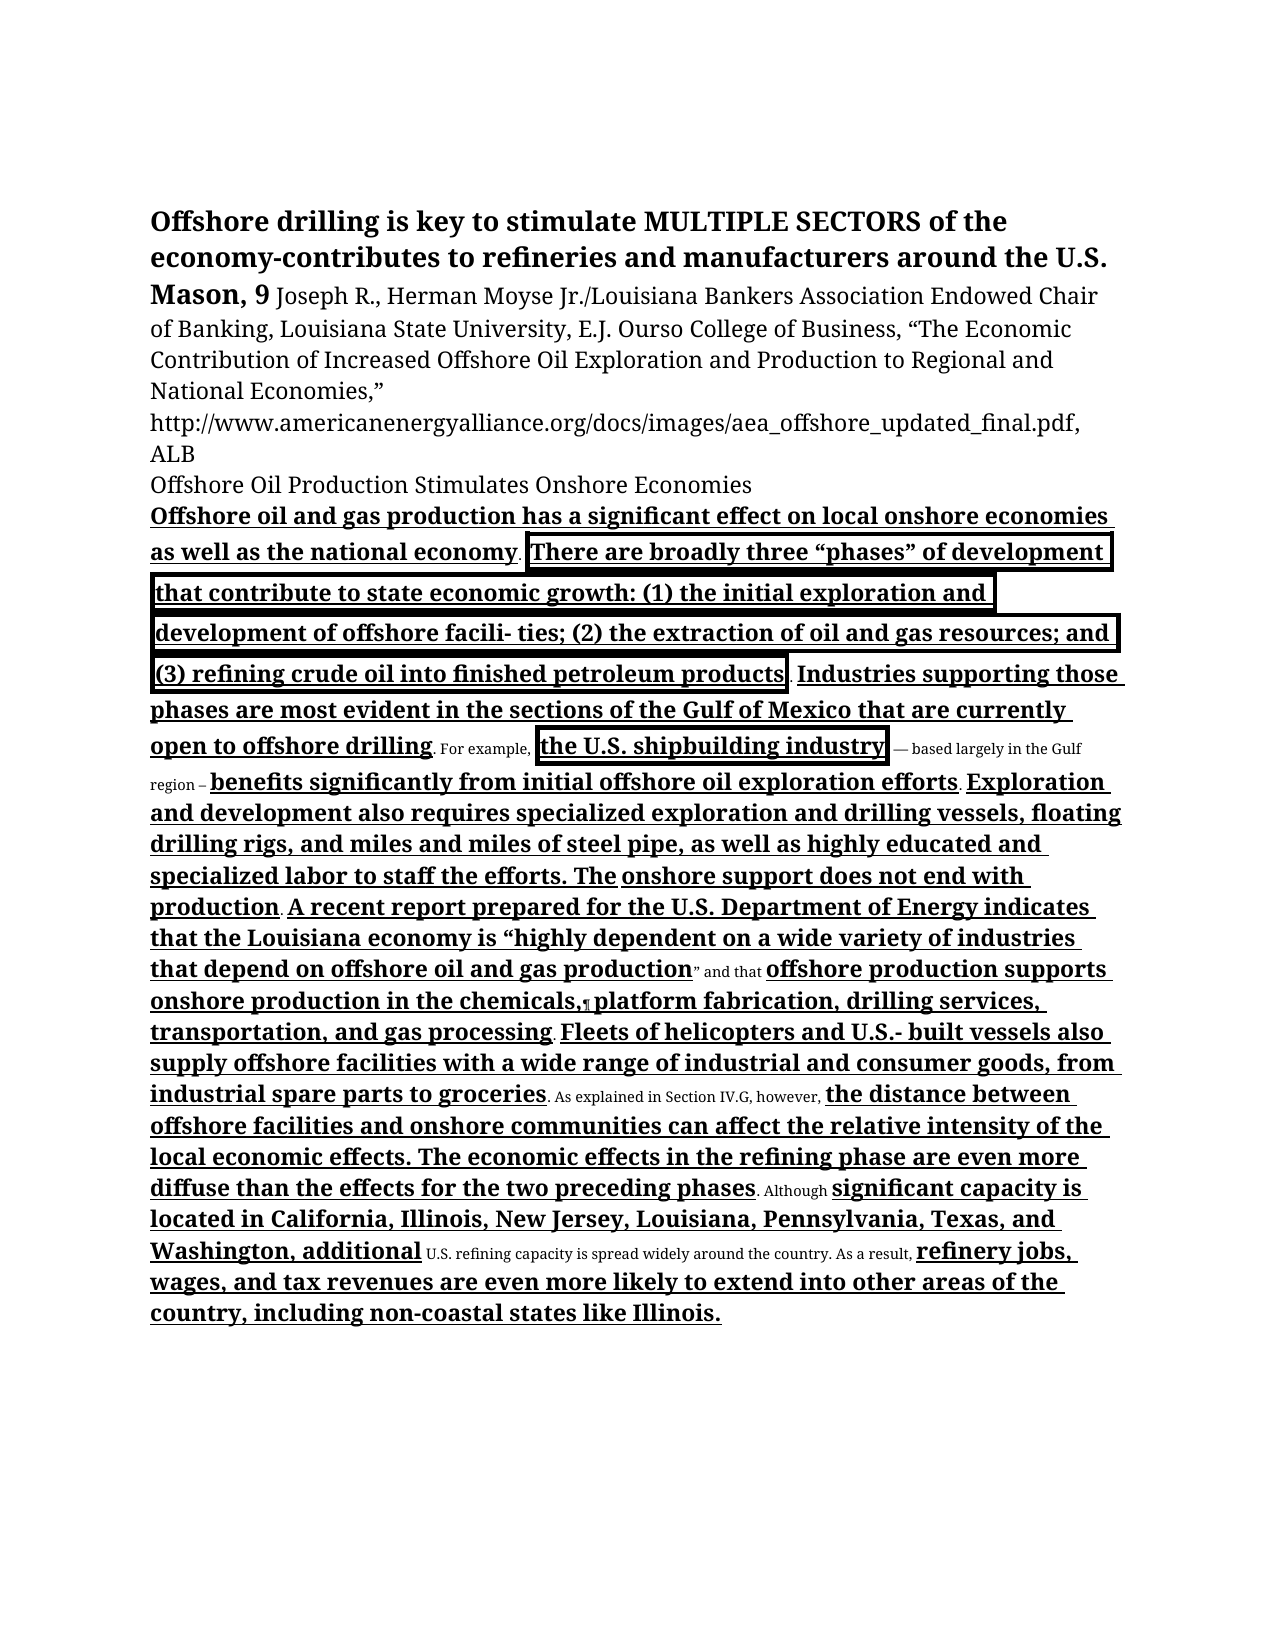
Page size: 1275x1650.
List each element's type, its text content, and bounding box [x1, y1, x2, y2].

text Mason, 9 Joseph R., Herman Moyse Jr./Louisiana Bankers Association Endowed Chair of Banking, Louisiana State University, E.J. Ourso College of Business, “The Economic Contribution of Increased Offshore Oil Exploration and Production to Regional and National Economies,” http://www.americanenergyalliance.org/docs/images/aea_offshore_updated_final.pdf, ALB [150, 276, 1125, 469]
subtitle Offshore drilling is key to stimulate MULTIPLE SECTORS of the economy-contributes to refineries and manufacturers around the U.S. [150, 202, 1125, 276]
text Offshore Oil Production Stimulates Onshore Economies [150, 469, 1125, 500]
text Offshore oil and gas production has a significant effect on local onshore economies as well as the national economy. There are broadly three “phases” of development that contribute to state economic growth: (1) the initial exploration and development of offshore facili- ties; (2) the extraction of oil and gas resources; and (3) refining crude oil into finished petroleum products. Industries supporting those phases are most evident in the sections of the Gulf of Mexico that are currently open to offshore drilling. For example, the U.S. shipbuilding industry — based largely in the Gulf region – benefits significantly from initial offshore oil exploration efforts. Exploration and development also requires specialized exploration and drilling vessels, floating drilling rigs, and miles and miles of steel pipe, as well as highly educated and specialized labor to staff the efforts. The onshore support does not end with production. A recent report prepared for the U.S. Department of Energy indicates that the Louisiana economy is “highly dependent on a wide variety of industries that depend on offshore oil and gas production” and that offshore production supports onshore production in the chemicals,¶ platform fabrication, drilling services, transportation, and gas processing. Fleets of helicopters and U.S.- built vessels also supply offshore facilities with a wide range of industrial and consumer goods, from industrial spare parts to groceries. As explained in Section IV.G, however, the distance between offshore facilities and onshore communities can affect the relative intensity of the local economic effects. The economic effects in the refining phase are even more diffuse than the effects for the two preceding phases. Although significant capacity is located in California, Illinois, New Jersey, Louisiana, Pennsylvania, Texas, and Washington, additional U.S. refining capacity is spread widely around the country. As a result, refinery jobs, wages, and tax revenues are even more likely to extend into other areas of the country, including non-coastal states like Illinois. [150, 500, 1125, 1328]
